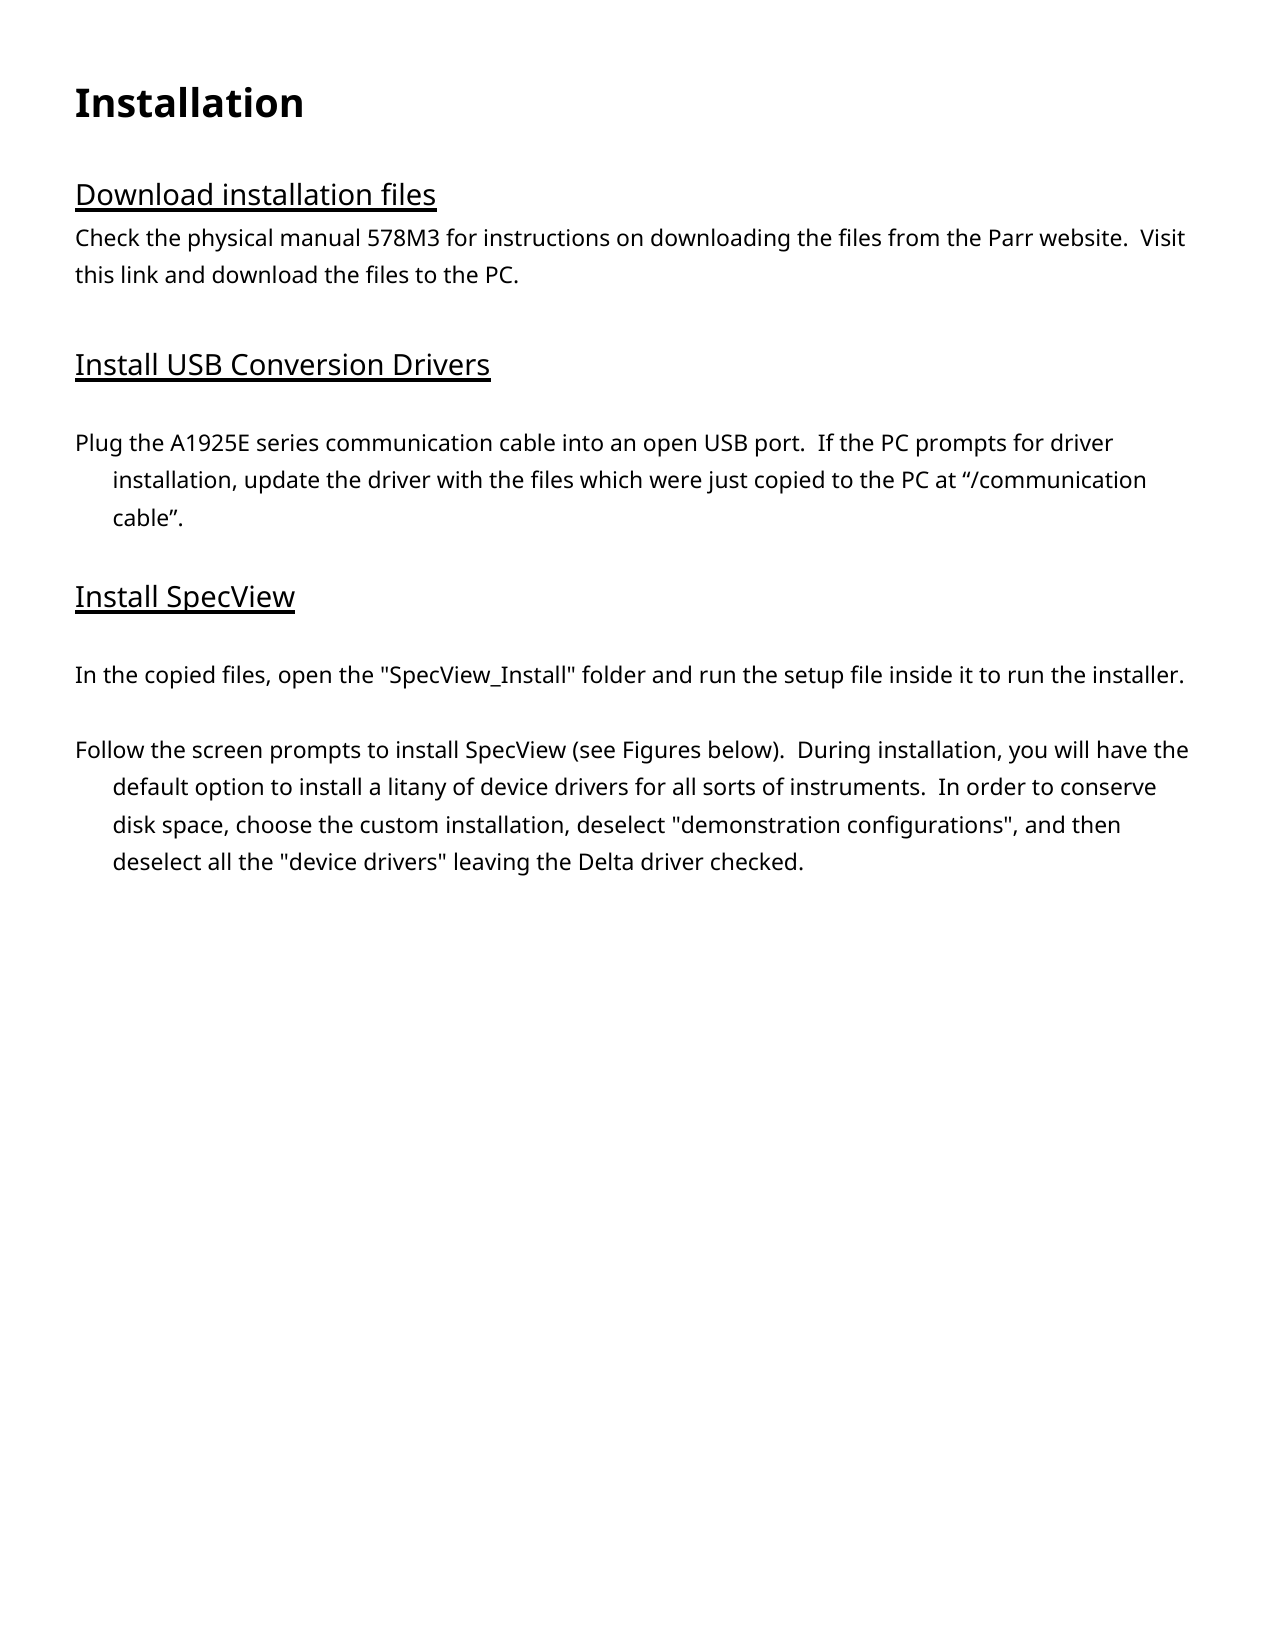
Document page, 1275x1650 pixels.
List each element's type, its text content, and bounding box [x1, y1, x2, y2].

list In the copied files, open the "SpecView_Install" folder and run the setup file inside it to run the installer. [75, 658, 1200, 690]
list Follow the screen prompts to install SpecView (see Figures below). During installation, you will have the default option to install a litany of device drivers for all sorts of instruments. In order to conserve disk space, choose the custom installation, deselect "demonstration configurations", and then deselect all the "device drivers" leaving the Delta driver checked. [75, 733, 1200, 877]
subtitle Check the physical manual 578M3 for instructions on downloading the files from the Parr website. Visit this link and download the files to the PC. [75, 222, 1200, 291]
subtitle Installation [75, 75, 1200, 129]
list Plug the A1925E series communication cable into an open USB port. If the PC prompts for driver installation, update the driver with the files which were just copied to the PC at “/communication cable”. [75, 426, 1200, 533]
subtitle Download installation files [75, 174, 1200, 214]
subtitle Install USB Conversion Drivers [75, 344, 1200, 384]
list Install SpecView [75, 576, 1200, 616]
